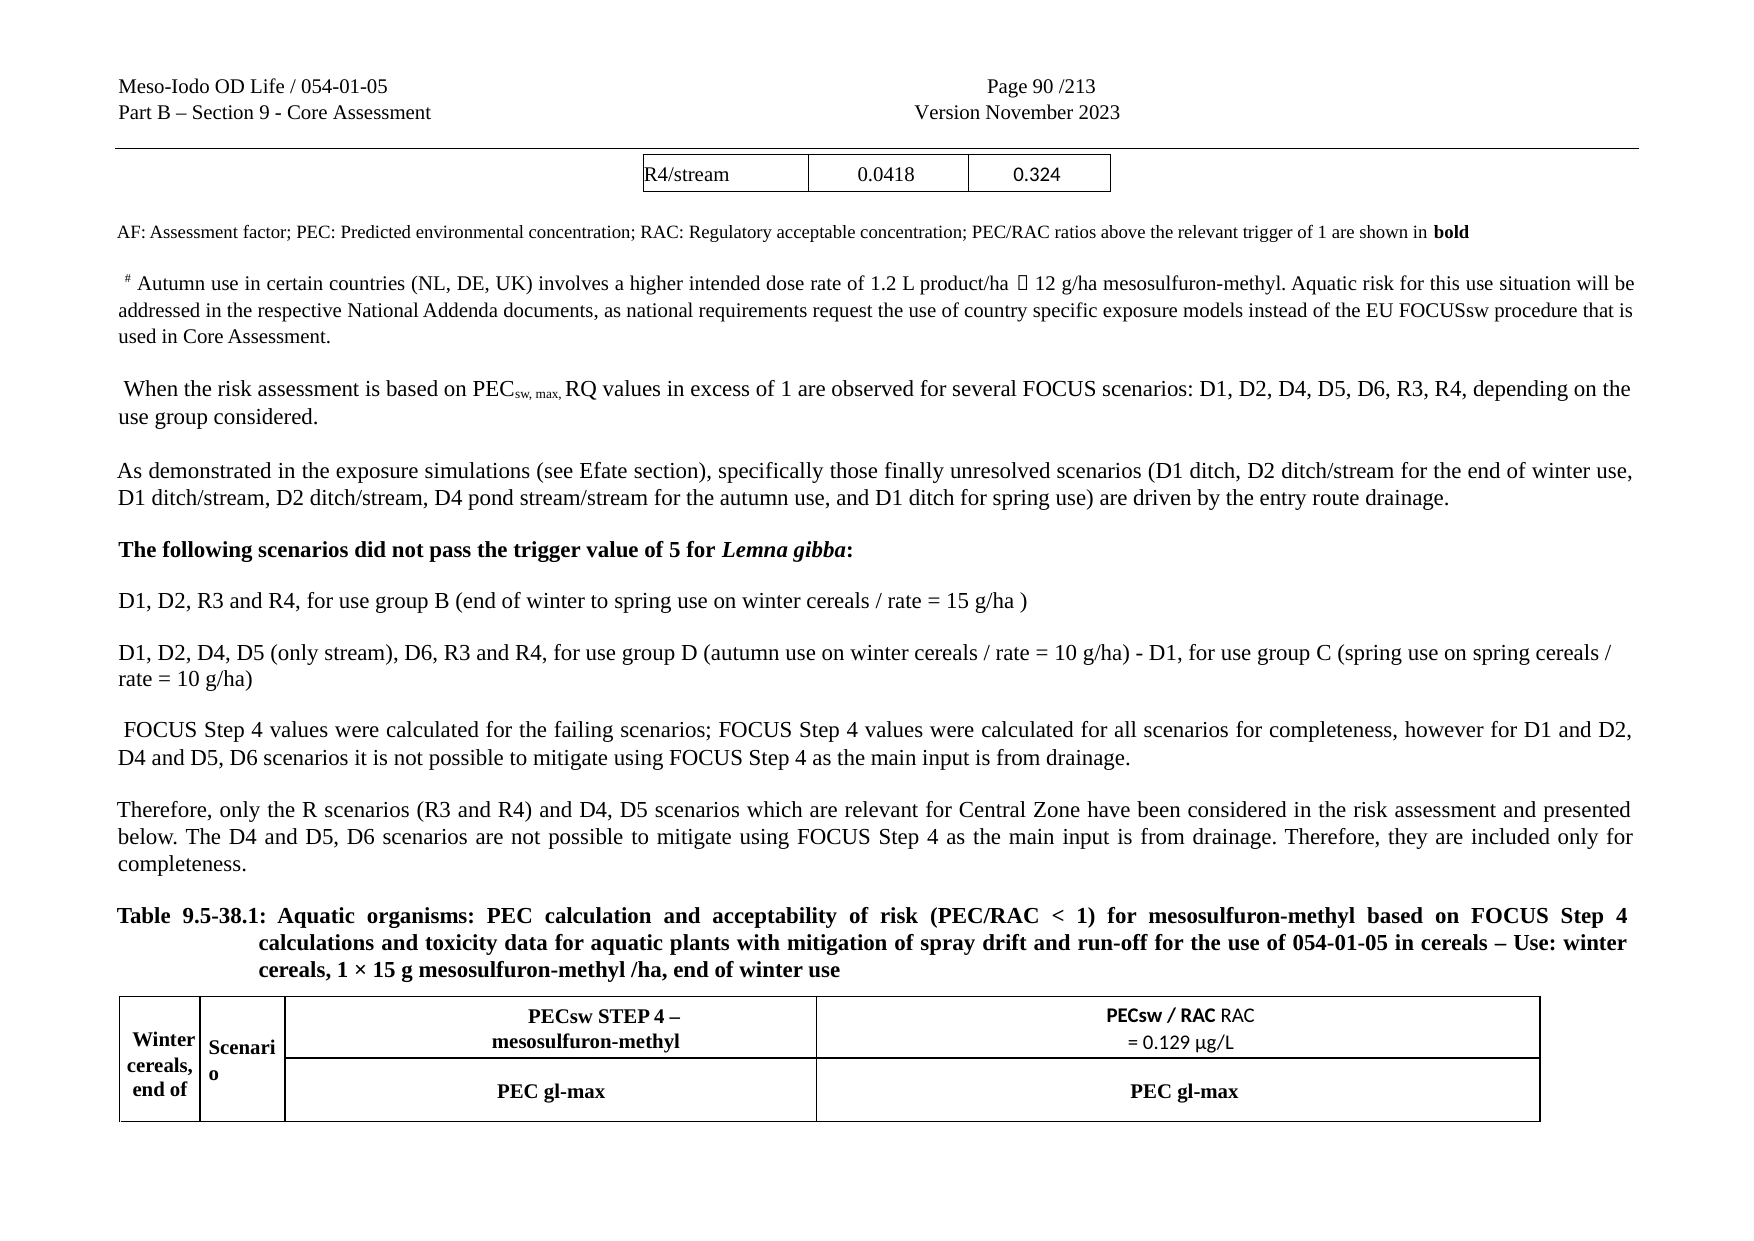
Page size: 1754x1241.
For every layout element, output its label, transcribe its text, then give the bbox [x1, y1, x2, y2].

text AF: Assessment factor; PEC: Predicted environmental concentration; RAC: Regulatory acceptable concentration; PEC/RAC ratios above the relevant trigger of 1 are shown in bold [117, 221, 1634, 242]
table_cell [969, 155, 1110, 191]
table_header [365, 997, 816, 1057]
text As demonstrated in the exposure simulations (see Efate section), specifically those finally unresolved scenarios (D1 ditch, D2 ditch/stream for the end of winter use, D1 ditch/stream, D2 ditch/stream, D4 pond stream/stream for the autumn use, and D1 ditch for spring use) are driven by the entry route drainage. [117, 457, 1636, 510]
text The following scenarios did not pass the trigger value of 5 for Lemna gibba: [118, 536, 1636, 562]
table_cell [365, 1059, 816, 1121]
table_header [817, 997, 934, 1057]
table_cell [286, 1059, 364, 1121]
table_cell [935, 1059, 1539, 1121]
text # Autumn use in certain countries (NL, DE, UK) involves a higher intended dose rate of 1.2 L product/ha  12 g/ha mesosulfuron-methyl. Aquatic risk for this use situation will be addressed in the respective National Addenda documents, as national requirements request the use of country specific exposure models instead of the EU FOCUSsw procedure that is used in Core Assessment. [118, 268, 1636, 348]
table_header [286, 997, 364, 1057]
text When the risk assessment is based on PECsw, max, RQ values in excess of 1 are observed for several FOCUS scenarios: D1, D2, D4, D5, D6, R3, R4, depending on the use group considered. [118, 375, 1636, 430]
text Table 9.5-38.1: Aquatic organisms: PEC calculation and acceptability of risk (PEC/RAC < 1) for mesosulfuron-methyl based on FOCUS Step 4 calculations and toxicity data for aquatic plants with mitigation of spray drift and run-off for the use of 054-01-05 in cereals – Use: winter cereals, 1 × 15 g mesosulfuron-methyl /ha, end of winter use [117, 902, 1629, 982]
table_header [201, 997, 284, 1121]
text D1, D2, D4, D5 (only stream), D6, R3 and R4, for use group D (autumn use on winter cereals / rate = 10 g/ha) - D1, for use group C (spring use on spring cereals / rate = 10 g/ha) [118, 639, 1636, 691]
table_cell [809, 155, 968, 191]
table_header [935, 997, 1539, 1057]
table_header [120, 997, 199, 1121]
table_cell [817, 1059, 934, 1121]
text D1, D2, R3 and R4, for use group B (end of winter to spring use on winter cereals / rate = 15 g/ha ) [118, 587, 1636, 614]
text FOCUS Step 4 values were calculated for the failing scenarios; FOCUS Step 4 values were calculated for all scenarios for completeness, however for D1 and D2, D4 and D5, D6 scenarios it is not possible to mitigate using FOCUS Step 4 as the main input is from drainage. [117, 716, 1636, 770]
text Therefore, only the R scenarios (R3 and R4) and D4, D5 scenarios which are relevant for Central Zone have been considered in the risk assessment and presented below. The D4 and D5, D6 scenarios are not possible to mitigate using FOCUS Step 4 as the main input is from drainage. Therefore, they are included only for completeness. [117, 796, 1636, 876]
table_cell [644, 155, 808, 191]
